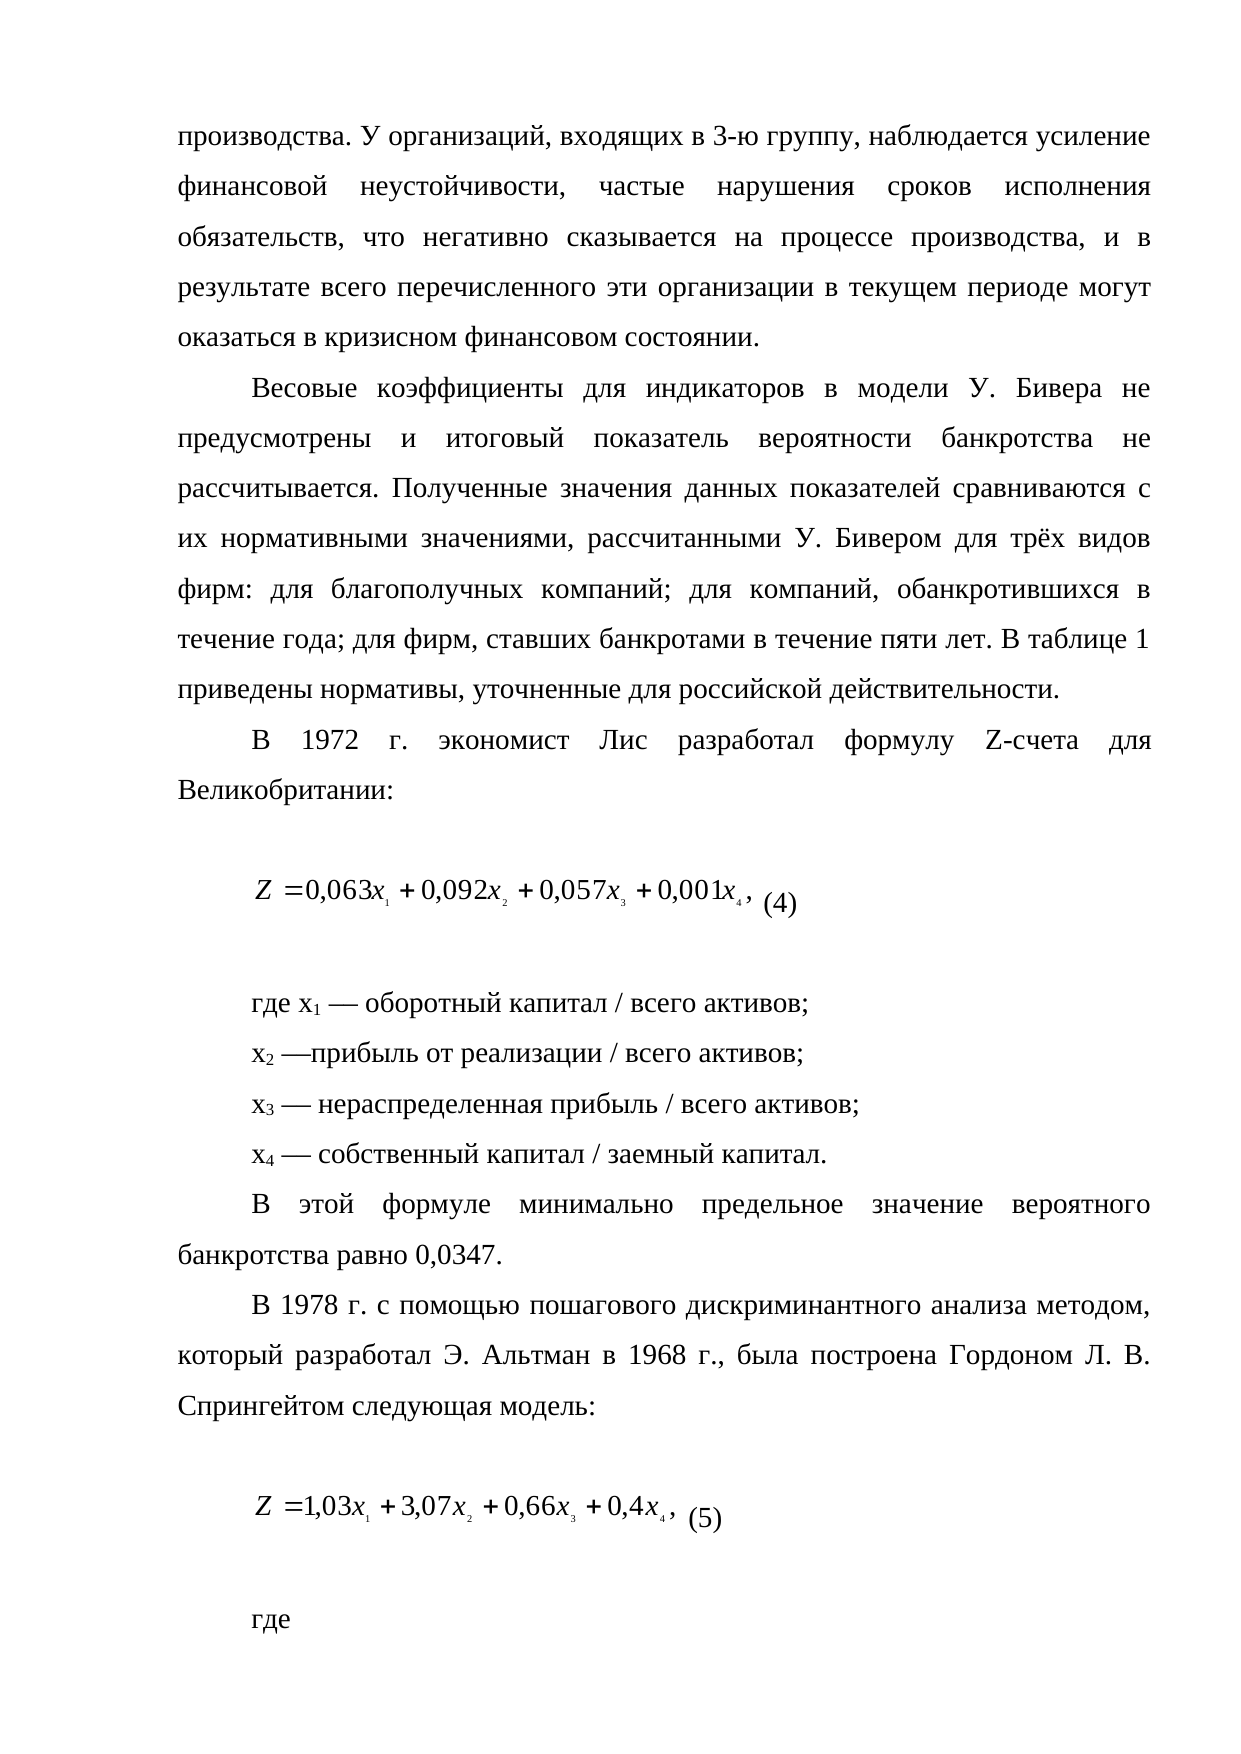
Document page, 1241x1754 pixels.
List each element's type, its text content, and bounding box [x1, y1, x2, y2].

text (5) [177, 1488, 1152, 1534]
text x3 –– нераспределенная прибыль / всего активов; [177, 1086, 1152, 1119]
text В . с помощью пошагового дискриминантного анализа методом, который разработал Э. Альтман в ., была построена Гордоном Л. В. Спрингейтом следующая модель: [177, 1287, 1152, 1421]
text Весовые коэффициенты для индикаторов в модели У. Бивера не предусмотрены и итоговый показатель вероятности банкротства не рассчитывается. Полученные значения данных показателей сравниваются с их нормативными значениями, рассчитанными У. Бивером для трёх видов фирм: для благополучных компаний; для компаний, обанкротившихся в течение года; для фирм, ставших банкротами в течение пяти лет. В таблице 1 приведены нормативы, уточненные для российской действительности. [177, 370, 1152, 705]
text В . экономист Лис разработал формулу Z-счета для Великобритании: [177, 722, 1152, 806]
text где x1 –– оборотный капитал / всего активов; [177, 985, 1152, 1019]
text x2 ––прибыль от реализации / всего активов; [177, 1036, 1152, 1069]
text x4 –– собственный капитал / заемный капитал. [177, 1136, 1152, 1170]
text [177, 118, 1152, 353]
text В этой формуле минимально предельное значение вероятного банкротства равно 0,0347. [177, 1187, 1152, 1270]
text где [177, 1601, 1152, 1634]
text (4) [177, 873, 1152, 918]
